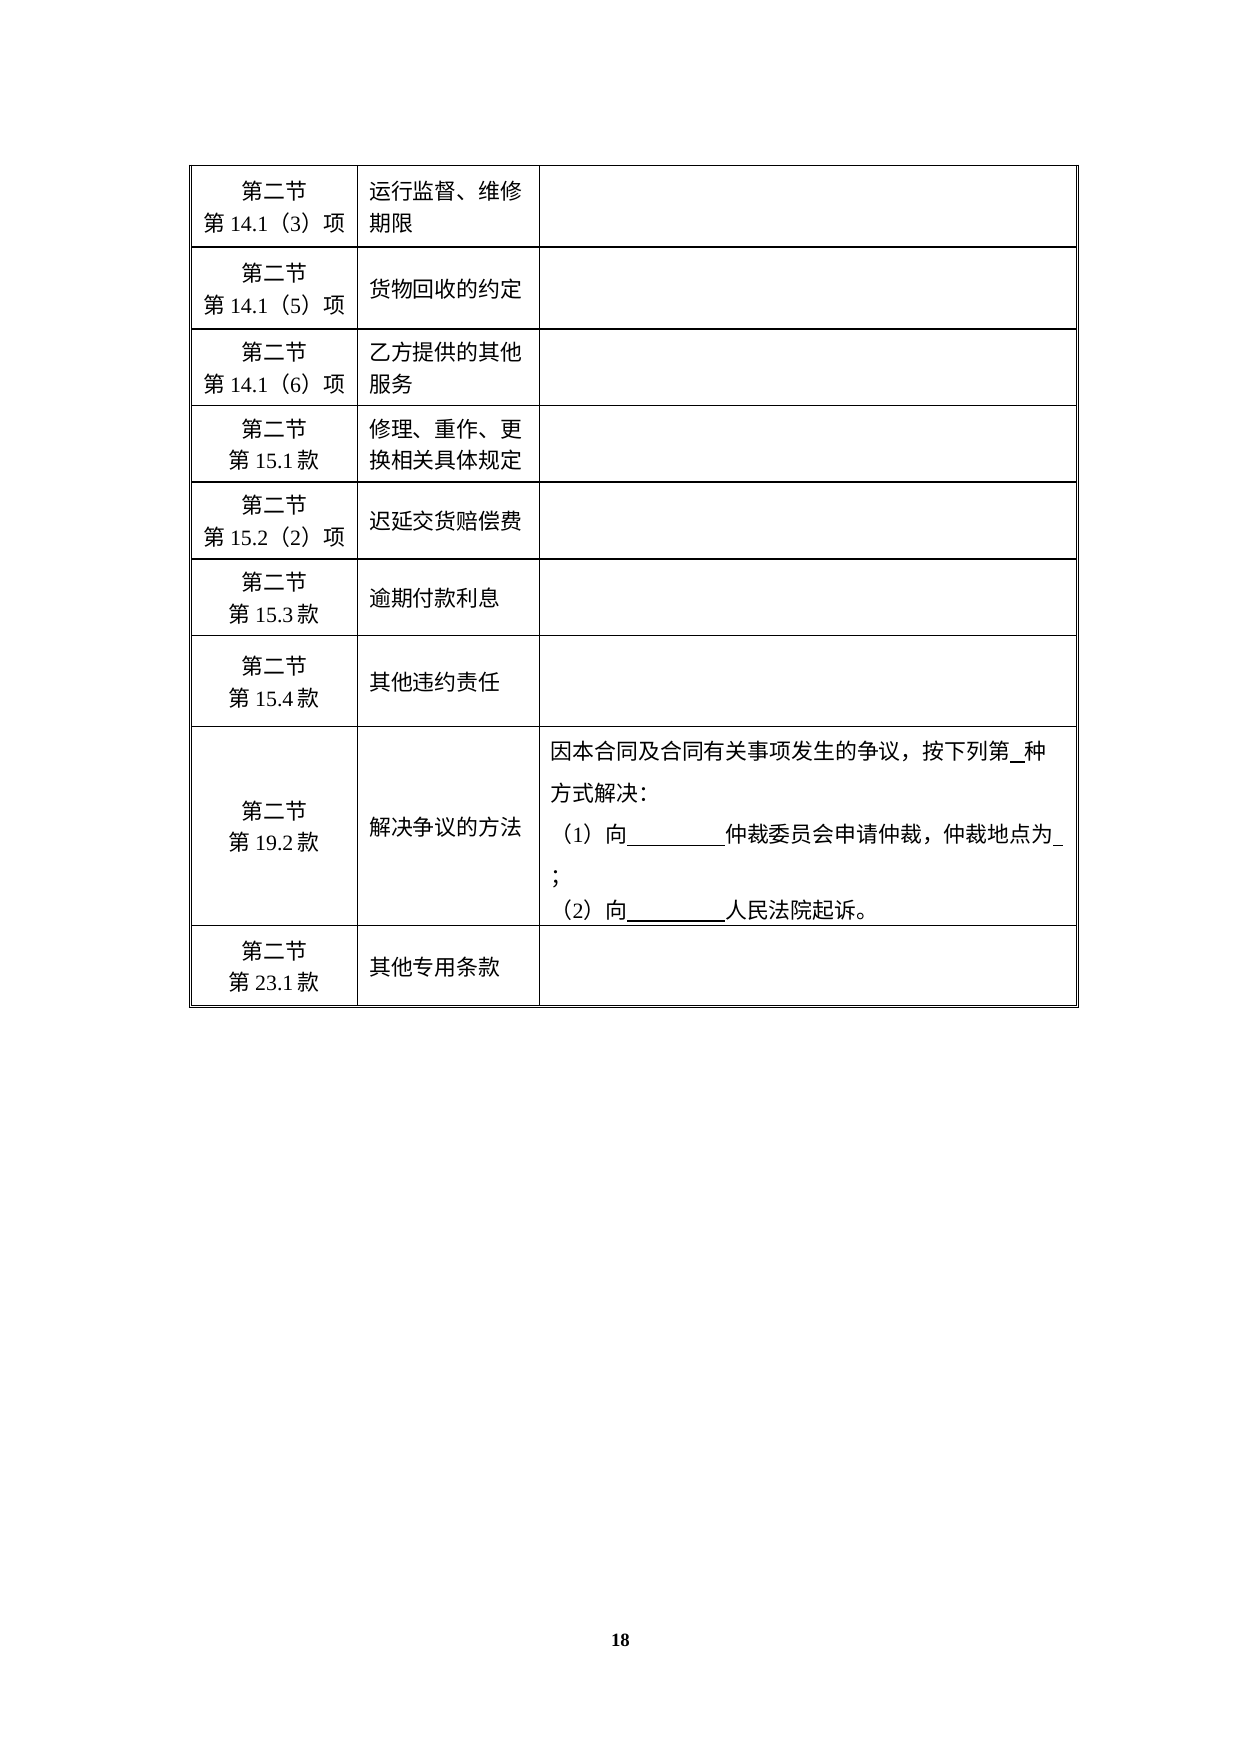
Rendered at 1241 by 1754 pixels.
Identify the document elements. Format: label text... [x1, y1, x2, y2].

table_cell 因本合同及合同有关事项发生的争议，按下列第 种方式解决： （1）向 仲裁委员会申请仲裁，仲裁地点为 ； （2）向 人民法院起诉。 [540, 727, 1076, 924]
table_cell 修理、重作、更换相关具体规定 [358, 406, 539, 481]
table_cell 第二节 第15.2（2）项 [192, 483, 357, 558]
table_cell [540, 483, 1076, 558]
table_cell 第二节 第15.1款 [192, 406, 357, 481]
table_cell 迟延交货赔偿费 [358, 483, 539, 558]
table_cell [540, 560, 1076, 634]
table_cell 第二节 第14.1（5）项 [192, 248, 357, 328]
table_cell 运行监督、维修期限 [358, 166, 539, 246]
table_cell 逾期付款利息 [358, 560, 539, 634]
table_cell 乙方提供的其他服务 [358, 330, 539, 404]
table_cell 其他专用条款 [358, 926, 539, 1005]
table_cell [540, 330, 1076, 404]
table_cell 第二节 第23.1款 [192, 926, 357, 1005]
table_cell [540, 166, 1076, 246]
table_cell [540, 248, 1076, 328]
table_cell 第二节 第15.4款 [192, 636, 357, 726]
table_cell [540, 636, 1076, 726]
table_cell 解决争议的方法 [358, 727, 539, 924]
table_cell 货物回收的约定 [358, 248, 539, 328]
table_cell 第二节 第14.1（6）项 [192, 330, 357, 404]
table_cell [540, 406, 1076, 481]
table_cell 其他违约责任 [358, 636, 539, 726]
table_cell 第二节 第15.3款 [192, 560, 357, 634]
table_cell 第二节 第19.2款 [192, 727, 357, 924]
table_cell 第二节 第14.1（3）项 [192, 166, 357, 246]
table_cell [540, 926, 1076, 1005]
